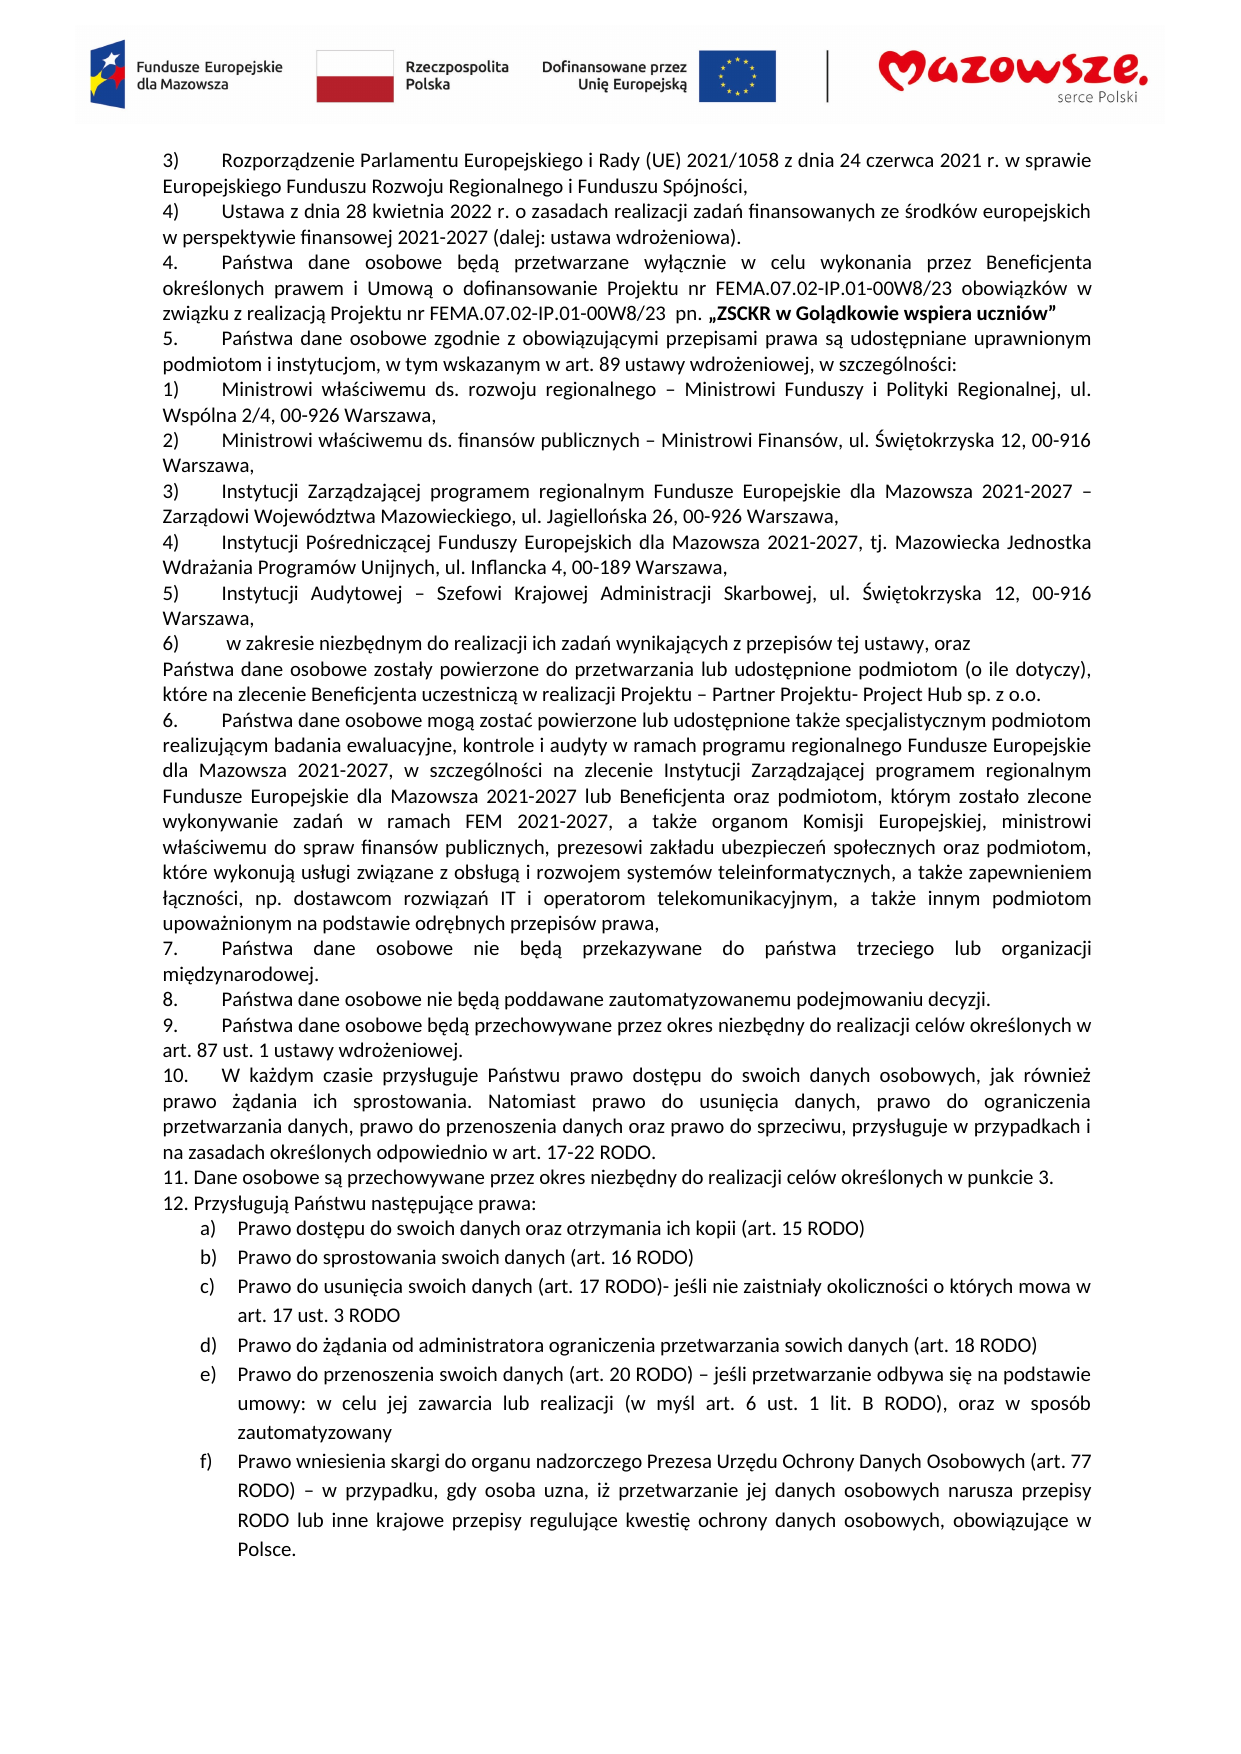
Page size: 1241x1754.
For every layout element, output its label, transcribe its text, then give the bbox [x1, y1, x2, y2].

text 9. Państwa dane osobowe będą przechowywane przez okres niezbędny do realizacji celów określonych w art. 87 ust. 1 ustawy wdrożeniowej. [162, 1012, 1093, 1063]
text 6. Państwa dane osobowe mogą zostać powierzone lub udostępnione także specjalistycznym podmiotom realizującym badania ewaluacyjne, kontrole i audyty w ramach programu regionalnego Fundusze Europejskie dla Mazowsza 2021-2027, w szczególności na zlecenie Instytucji Zarządzającej programem regionalnym Fundusze Europejskie dla Mazowsza 2021-2027 lub Beneficjenta oraz podmiotom, którym zostało zlecone wykonywanie zadań w ramach FEM 2021-2027, a także organom Komisji Europejskiej, ministrowi właściwemu do spraw finansów publicznych, prezesowi zakładu ubezpieczeń społecznych oraz podmiotom, które wykonują usługi związane z obsługą i rozwojem systemów teleinformatycznych, a także zapewnieniem łączności, np. dostawcom rozwiązań IT i operatorom telekomunikacyjnym, a także innym podmiotom upoważnionym na podstawie odrębnych przepisów prawa, [162, 707, 1093, 936]
list Prawo wniesienia skargi do organu nadzorczego Prezesa Urzędu Ochrony Danych Osobowych (art. 77 RODO) – w przypadku, gdy osoba uzna, iż przetwarzanie jej danych osobowych narusza przepisy RODO lub inne krajowe przepisy regulujące kwestię ochrony danych osobowych, obowiązujące w Polsce. [200, 1448, 1093, 1561]
text 4. Państwa dane osobowe będą przetwarzane wyłącznie w celu wykonania przez Beneficjenta określonych prawem i Umową o dofinansowanie Projektu nr FEMA.07.02-IP.01-00W8/23 obowiązków w związku z realizacją Projektu nr FEMA.07.02-IP.01-00W8/23 pn. „ZSCKR w Golądkowie wspiera uczniów” [162, 249, 1093, 326]
text 2) Ministrowi właściwemu ds. finansów publicznych – Ministrowi Finansów, ul. Świętokrzyska 12, 00-916 Warszawa, [162, 427, 1093, 478]
list Prawo do żądania od administratora ograniczenia przetwarzania sowich danych (art. 18 RODO) [200, 1332, 1093, 1357]
text 3) Rozporządzenie Parlamentu Europejskiego i Rady (UE) 2021/1058 z dnia 24 czerwca 2021 r. w sprawie Europejskiego Funduszu Rozwoju Regionalnego i Funduszu Spójności, [162, 148, 1093, 198]
text 4) Ustawa z dnia 28 kwietnia 2022 r. o zasadach realizacji zadań finansowanych ze środków europejskich w perspektywie finansowej 2021-2027 (dalej: ustawa wdrożeniowa). [162, 198, 1093, 249]
list Prawo do przenoszenia swoich danych (art. 20 RODO) – jeśli przetwarzanie odbywa się na podstawie umowy: w celu jej zawarcia lub realizacji (w myśl art. 6 ust. 1 lit. B RODO), oraz w sposób zautomatyzowany [200, 1361, 1093, 1445]
text 10. W każdym czasie przysługuje Państwu prawo dostępu do swoich danych osobowych, jak również prawo żądania ich sprostowania. Natomiast prawo do usunięcia danych, prawo do ograniczenia przetwarzania danych, prawo do przenoszenia danych oraz prawo do sprzeciwu, przysługuje w przypadkach i na zasadach określonych odpowiednio w art. 17-22 RODO. [162, 1063, 1093, 1164]
text 7. Państwa dane osobowe nie będą przekazywane do państwa trzeciego lub organizacji międzynarodowej. [162, 936, 1093, 986]
list Prawo dostępu do swoich danych oraz otrzymania ich kopii (art. 15 RODO) [200, 1215, 1093, 1241]
text 11. Dane osobowe są przechowywane przez okres niezbędny do realizacji celów określonych w punkcie 3. [162, 1164, 1093, 1190]
text 6) w zakresie niezbędnym do realizacji ich zadań wynikających z przepisów tej ustawy, oraz [162, 631, 1093, 656]
text 5. Państwa dane osobowe zgodnie z obowiązującymi przepisami prawa są udostępniane uprawnionym podmiotom i instytucjom, w tym wskazanym w art. 89 ustawy wdrożeniowej, w szczególności: [162, 326, 1093, 376]
list Prawo do sprostowania swoich danych (art. 16 RODO) [200, 1244, 1093, 1270]
list Prawo do usunięcia swoich danych (art. 17 RODO)- jeśli nie zaistniały okoliczności o których mowa w art. 17 ust. 3 RODO [200, 1273, 1093, 1328]
text 1) Ministrowi właściwemu ds. rozwoju regionalnego – Ministrowi Funduszy i Polityki Regionalnej, ul. Wspólna 2/4, 00-926 Warszawa, [162, 376, 1093, 427]
text 12. Przysługują Państwu następujące prawa: [162, 1190, 1093, 1215]
picture [75, 25, 1166, 124]
text 5) Instytucji Audytowej – Szefowi Krajowej Administracji Skarbowej, ul. Świętokrzyska 12, 00-916 Warszawa, [162, 580, 1093, 631]
text 8. Państwa dane osobowe nie będą poddawane zautomatyzowanemu podejmowaniu decyzji. [162, 986, 1093, 1012]
text Państwa dane osobowe zostały powierzone do przetwarzania lub udostępnione podmiotom (o ile dotyczy), które na zlecenie Beneficjenta uczestniczą w realizacji Projektu – Partner Projektu- Project Hub sp. z o.o. [162, 656, 1093, 707]
text 4) Instytucji Pośredniczącej Funduszy Europejskich dla Mazowsza 2021-2027, tj. Mazowiecka Jednostka Wdrażania Programów Unijnych, ul. Inflancka 4, 00-189 Warszawa, [162, 529, 1093, 580]
text 3) Instytucji Zarządzającej programem regionalnym Fundusze Europejskie dla Mazowsza 2021-2027 – Zarządowi Województwa Mazowieckiego, ul. Jagiellońska 26, 00-926 Warszawa, [162, 478, 1093, 529]
